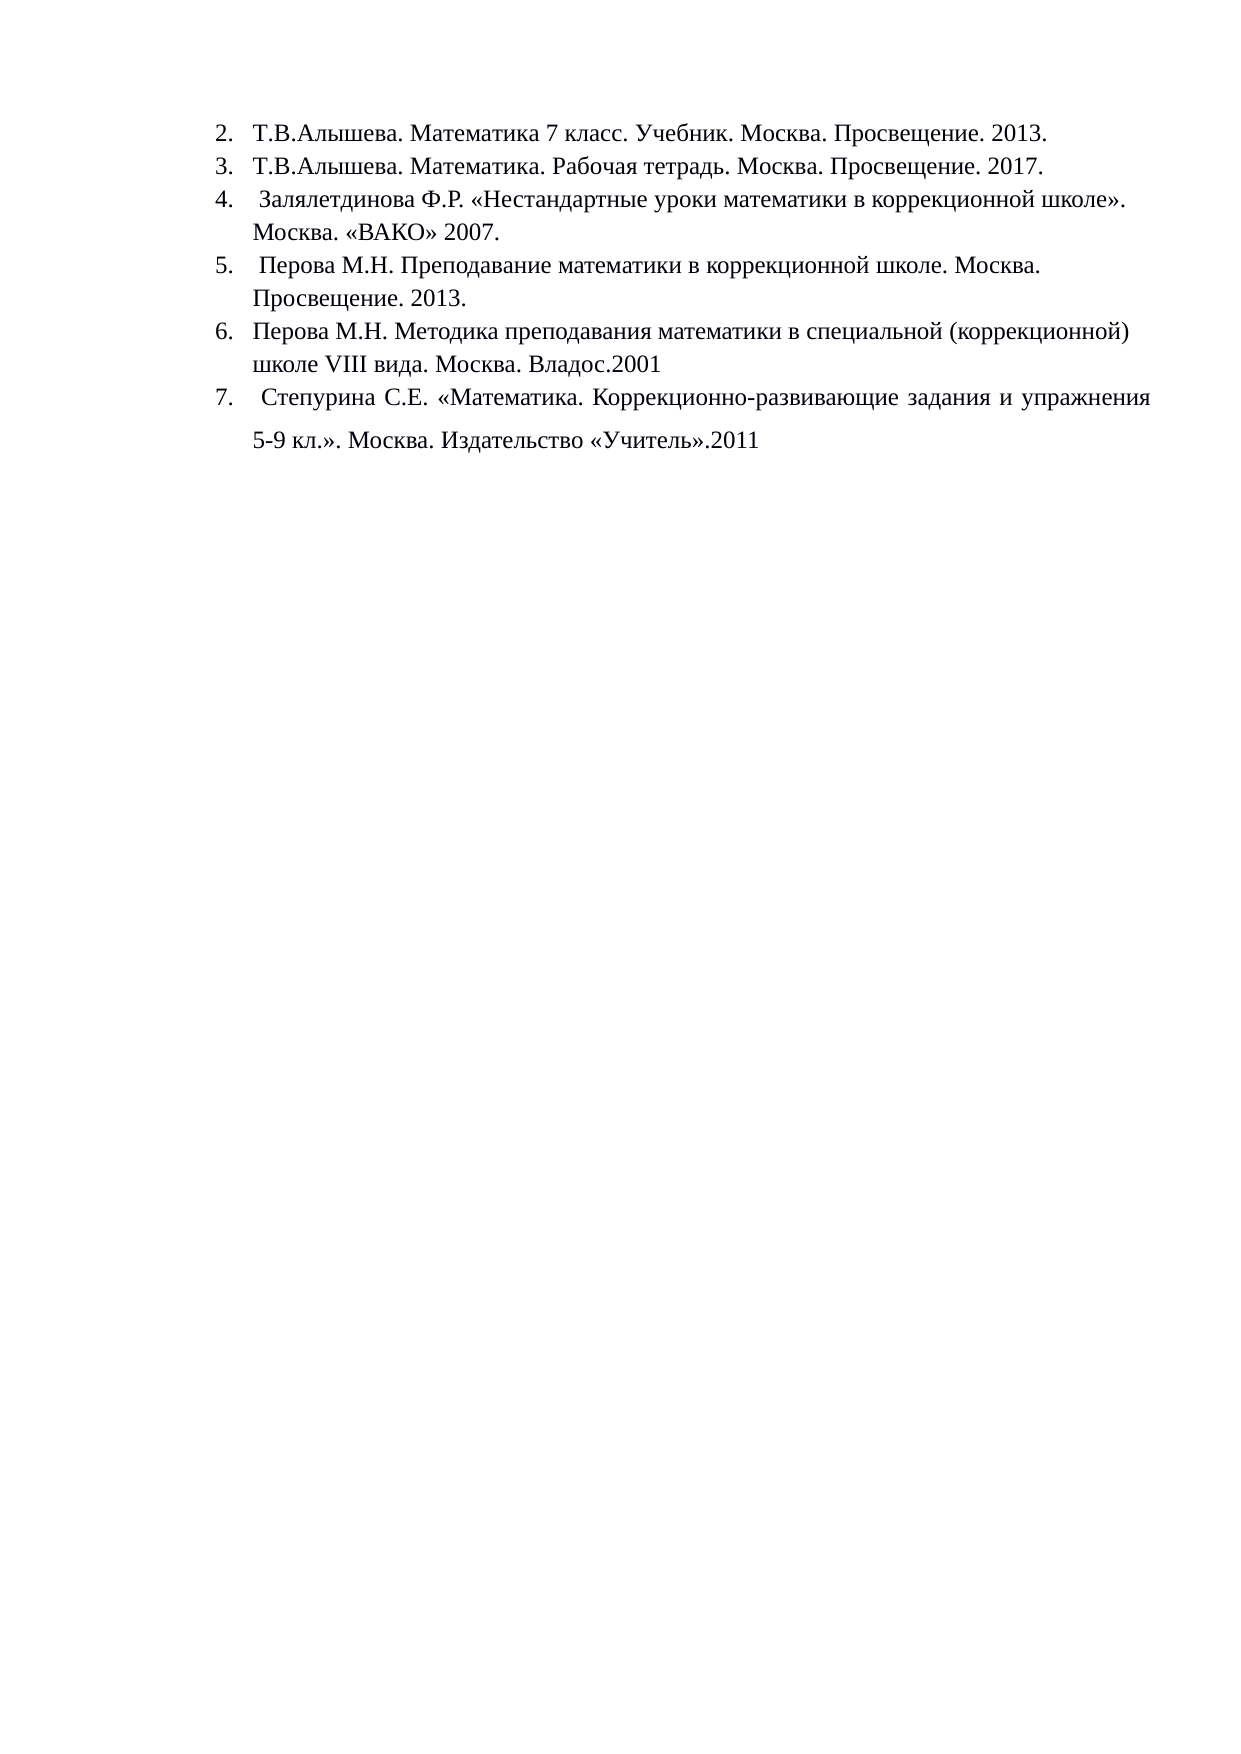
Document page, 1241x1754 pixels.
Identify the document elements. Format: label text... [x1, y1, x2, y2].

list Перова М.Н. Методика преподавания математики в специальной (коррекционной) школе VIII вида. Москва. Владос.2001 [215, 316, 1152, 378]
list Т.В.Алышева. Математика 7 класс. Учебник. Москва. Просвещение. 2013. [215, 118, 1152, 147]
list Залялетдинова Ф.Р. «Нестандартные уроки математики в коррекционной школе». Москва. «ВАКО» 2007. [215, 184, 1152, 246]
list Перова М.Н. Преподавание математики в коррекционной школе. Москва. Просвещение. 2013. [215, 250, 1152, 312]
list Степурина С.Е. «Математика. Коррекционно-развивающие задания и упражнения 5-9 кл.». Москва. Издательство «Учитель».2011 [215, 382, 1152, 454]
list Т.В.Алышева. Математика. Рабочая тетрадь. Москва. Просвещение. 2017. [215, 151, 1152, 180]
